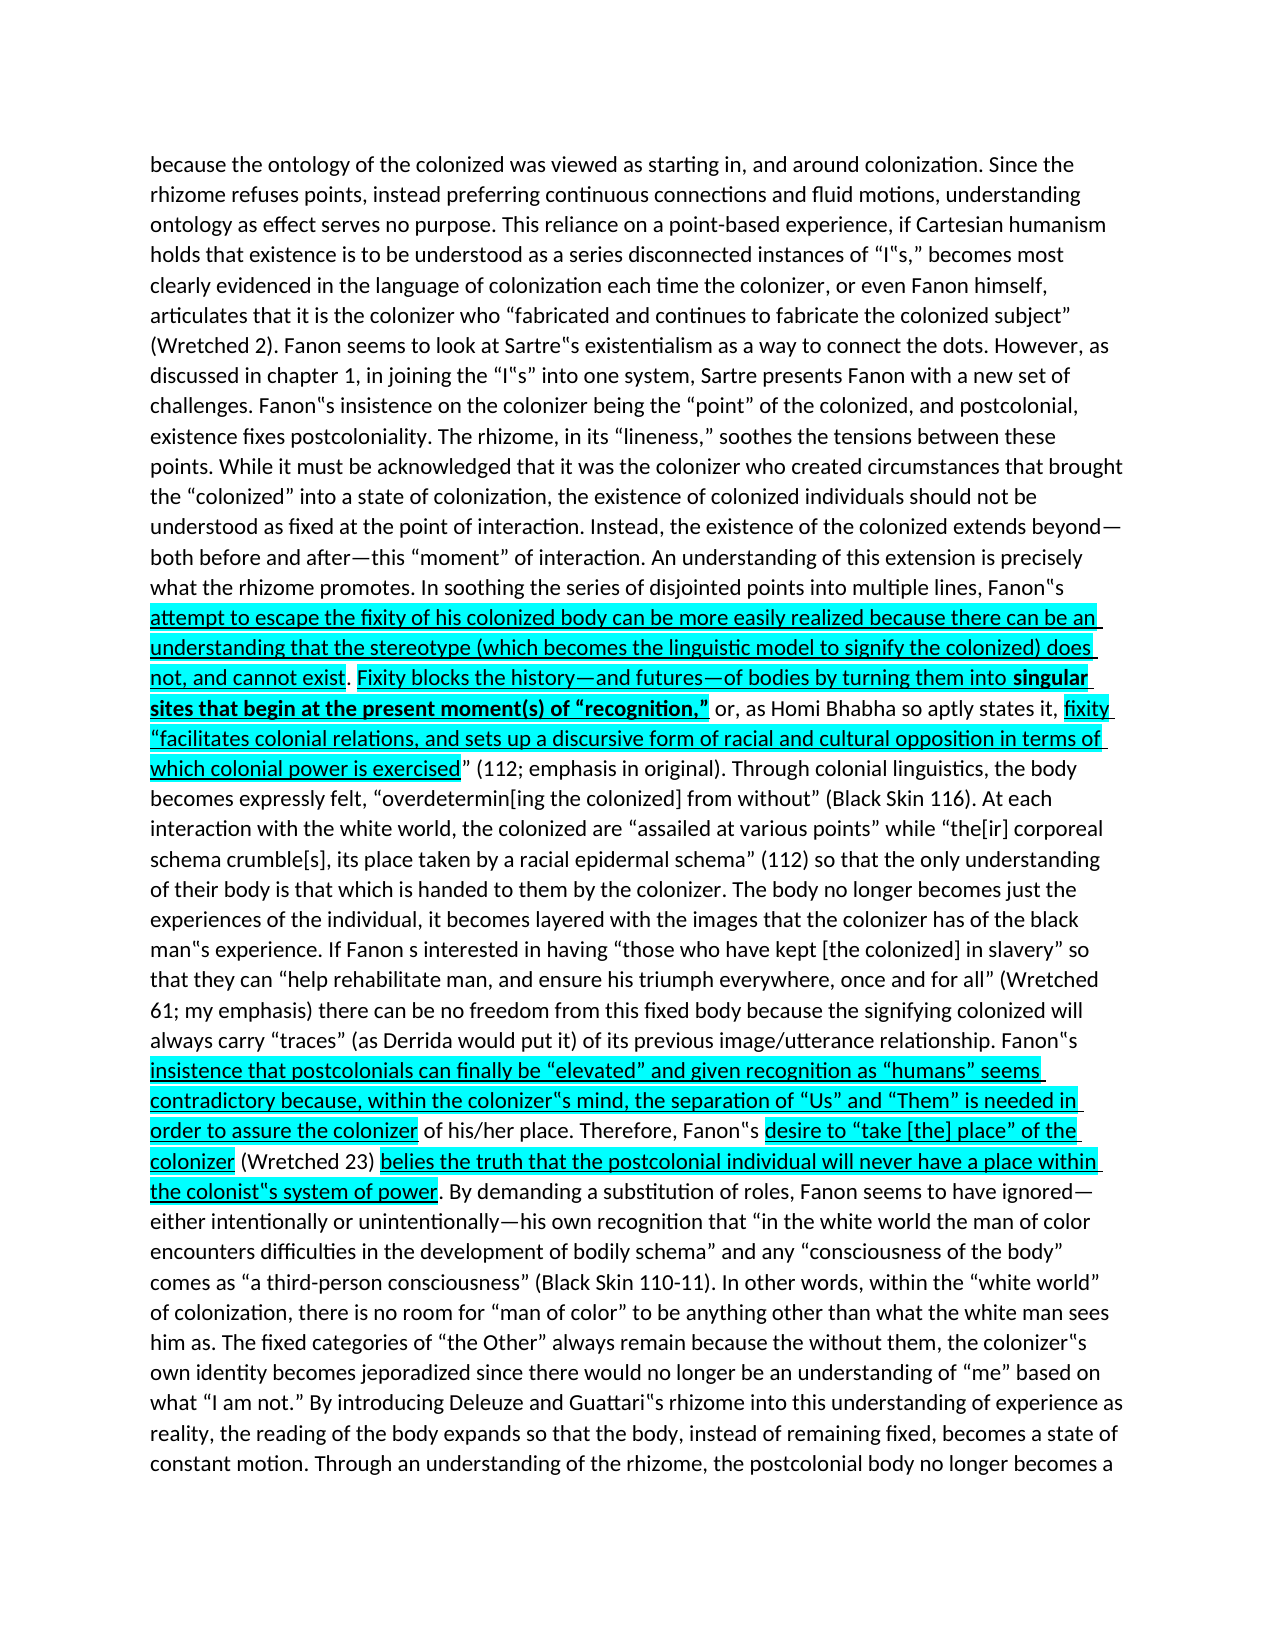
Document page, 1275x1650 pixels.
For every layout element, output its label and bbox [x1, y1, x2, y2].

text [150, 150, 1125, 1477]
